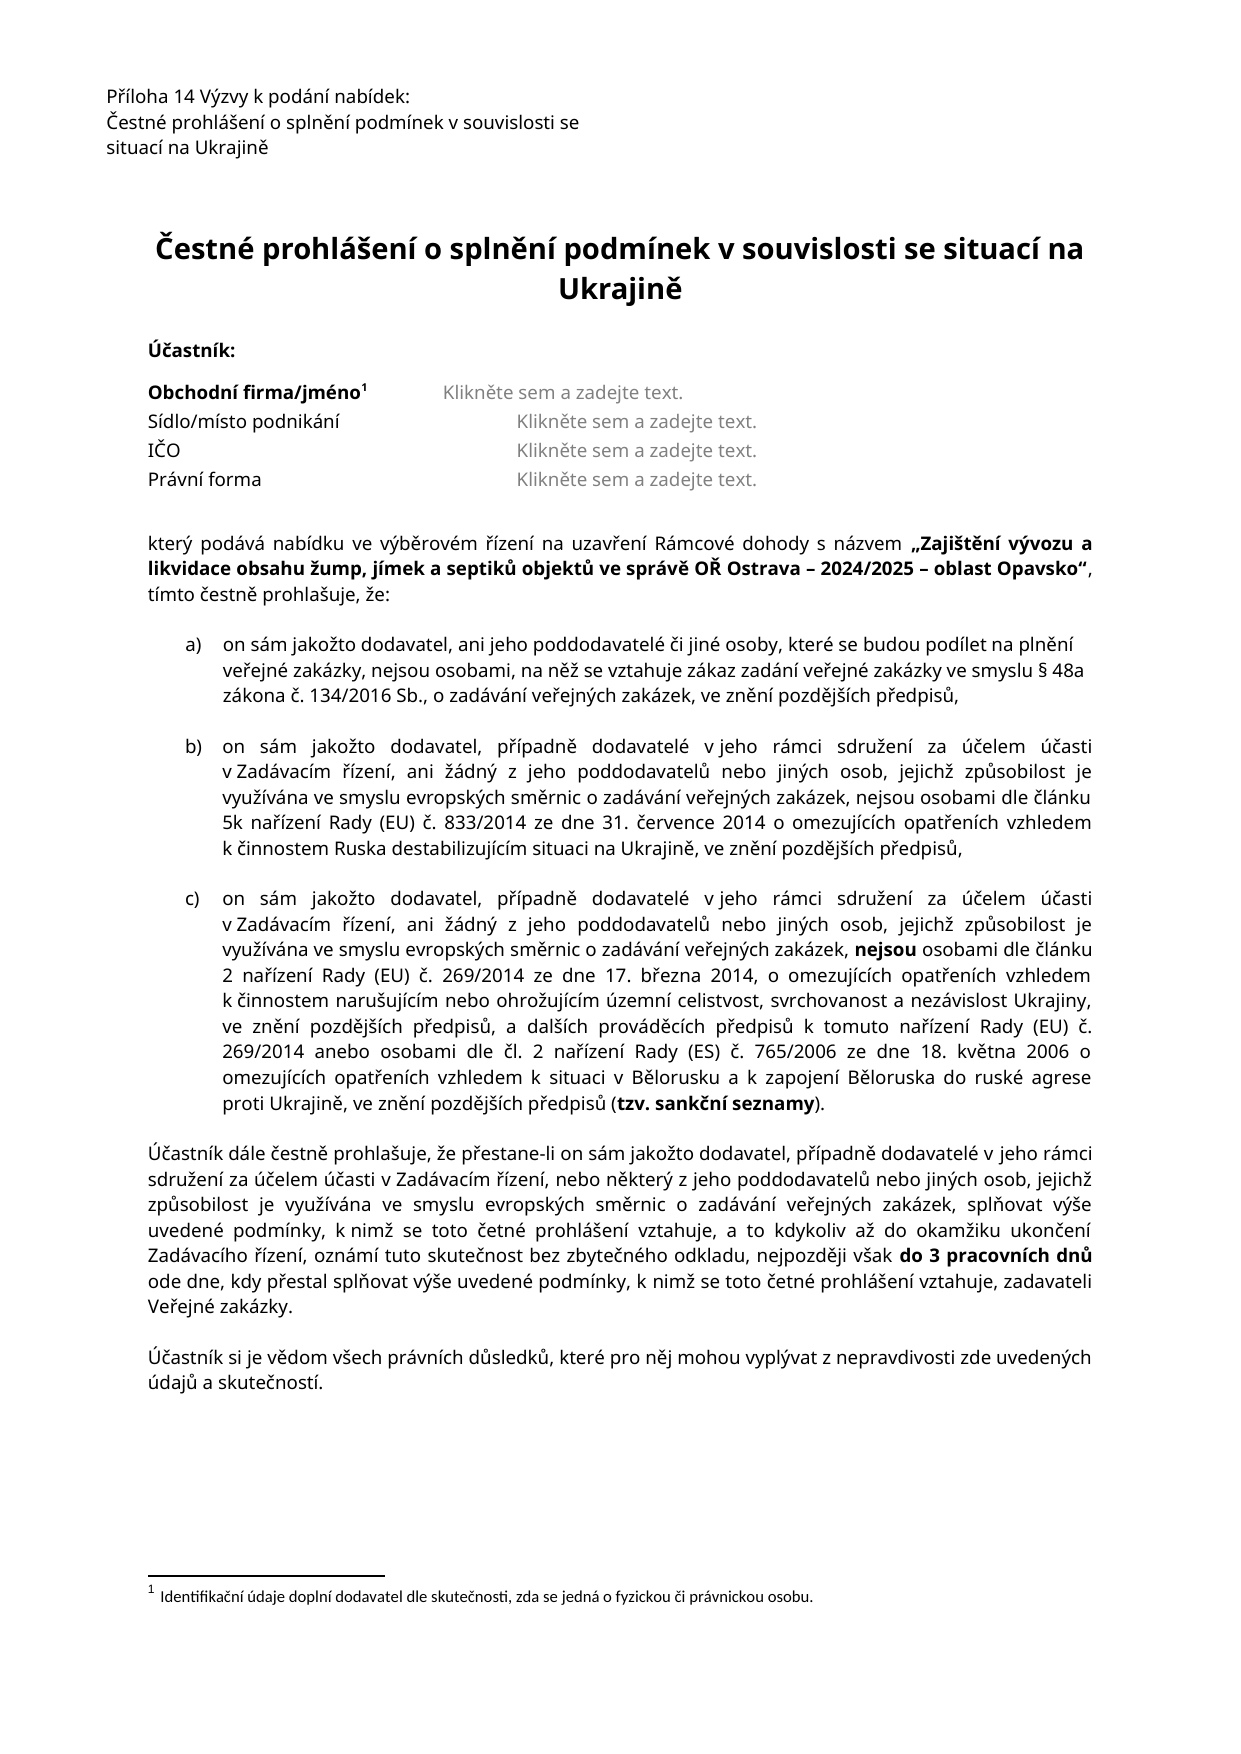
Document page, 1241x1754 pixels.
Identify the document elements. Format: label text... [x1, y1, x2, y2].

text Účastník si je vědom všech právních důsledků, které pro něj mohou vyplývat z nepravdivosti zde uvedených údajů a skutečností. [148, 1344, 1093, 1395]
text Sídlo/místo podnikání [148, 405, 1093, 434]
list on sám jakožto dodavatel, případně dodavatelé v jeho rámci sdružení za účelem účasti v Zadávacím řízení, ani žádný z jeho poddodavatelů nebo jiných osob, jejichž způsobilost je využívána ve smyslu evropských směrnic o zadávání veřejných zakázek, nejsou osobami dle článku 5k nařízení Rady (EU) č. 833/2014 ze dne 31. července 2014 o omezujících opatřeních vzhledem k činnostem Ruska destabilizujícím situaci na Ukrajině, ve znění pozdějších předpisů, [185, 733, 1093, 861]
text Účastník: [148, 333, 1093, 364]
text Účastník dále čestně prohlašuje, že přestane-li on sám jakožto dodavatel, případně dodavatelé v jeho rámci sdružení za účelem účasti v Zadávacím řízení, nebo některý z jeho poddodavatelů nebo jiných osob, jejichž způsobilost je využívána ve smyslu evropských směrnic o zadávání veřejných zakázek, splňovat výše uvedené podmínky, k nimž se toto četné prohlášení vztahuje, a to kdykoliv až do okamžiku ukončení Zadávacího řízení, oznámí tuto skutečnost bez zbytečného odkladu, nejpozději však do 3 pracovních dnů ode dne, kdy přestal splňovat výše uvedené podmínky, k nimž se toto četné prohlášení vztahuje, zadavateli Veřejné zakázky. [148, 1140, 1093, 1319]
text Právní forma [148, 463, 1093, 492]
list on sám jakožto dodavatel, případně dodavatelé v jeho rámci sdružení za účelem účasti v Zadávacím řízení, ani žádný z jeho poddodavatelů nebo jiných osob, jejichž způsobilost je využívána ve smyslu evropských směrnic o zadávání veřejných zakázek, nejsou osobami dle článku 2 nařízení Rady (EU) č. 269/2014 ze dne 17. března 2014, o omezujících opatřeních vzhledem k činnostem narušujícím nebo ohrožujícím územní celistvost, svrchovanost a nezávislost Ukrajiny, ve znění pozdějších předpisů, a dalších prováděcích předpisů k tomuto nařízení Rady (EU) č. 269/2014 anebo osobami dle čl. 2 nařízení Rady (ES) č. 765/2006 ze dne 18. května 2006 o omezujících opatřeních vzhledem k situaci v Bělorusku a k zapojení Běloruska do ruské agrese proti Ukrajině, ve znění pozdějších předpisů (tzv. sankční seznamy). [185, 886, 1093, 1115]
text který podává nabídku ve výběrovém řízení na uzavření Rámcové dohody s názvem „Zajištění vývozu a likvidace obsahu žump, jímek a septiků objektů ve správě OŘ Ostrava – 2024/2025 – oblast Opavsko“, tímto čestně prohlašuje, že: [148, 530, 1093, 607]
list on sám jakožto dodavatel, ani jeho poddodavatelé či jiné osoby, které se budou podílet na plnění veřejné zakázky, nejsou osobami, na něž se vztahuje zákaz zadání veřejné zakázky ve smyslu § 48a zákona č. 134/2016 Sb., o zadávání veřejných zakázek, ve znění pozdějších předpisů, [185, 632, 1093, 708]
text IČO [148, 434, 1093, 463]
text Obchodní firma/jméno [148, 376, 1093, 405]
title Čestné prohlášení o splnění podmínek v souvislosti se situací na Ukrajině [148, 228, 1093, 308]
